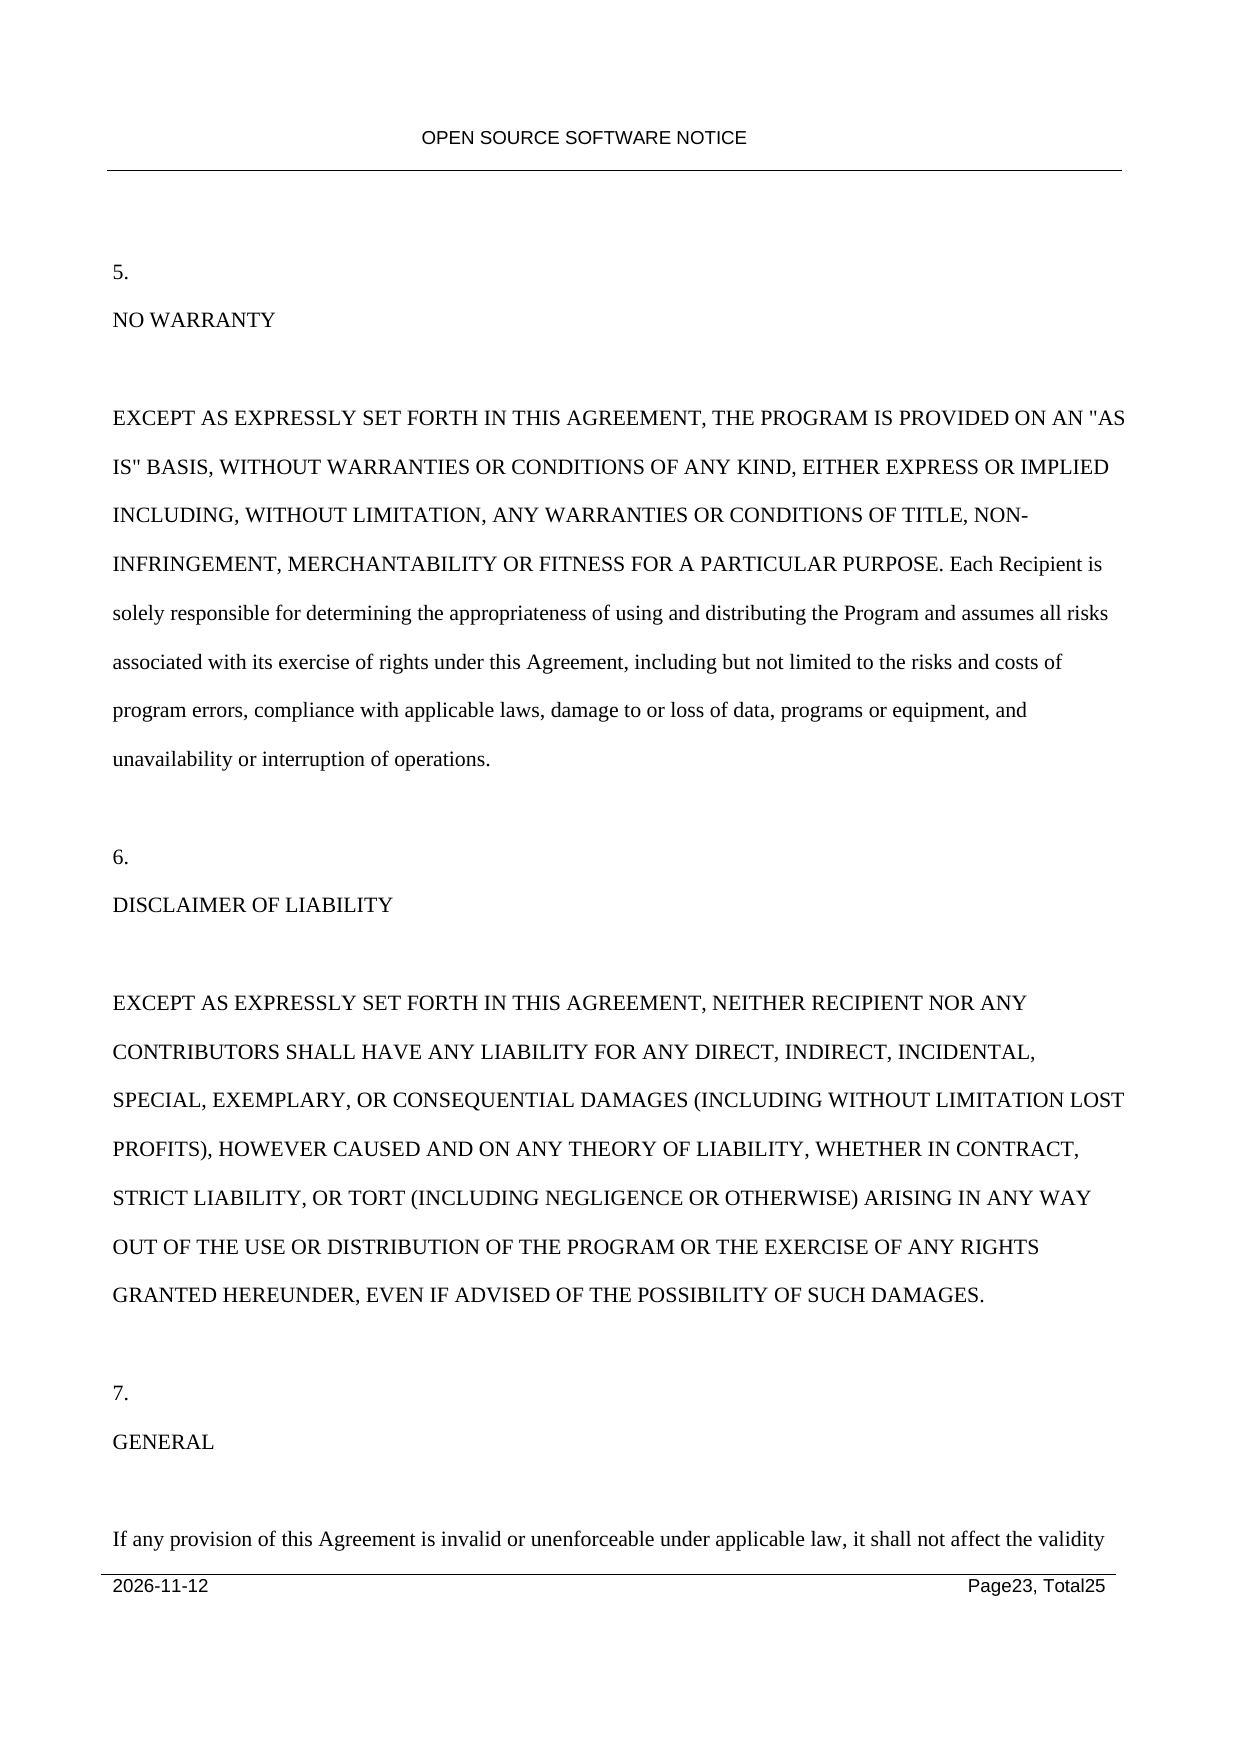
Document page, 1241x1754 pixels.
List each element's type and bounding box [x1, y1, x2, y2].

text [112, 206, 1128, 1555]
